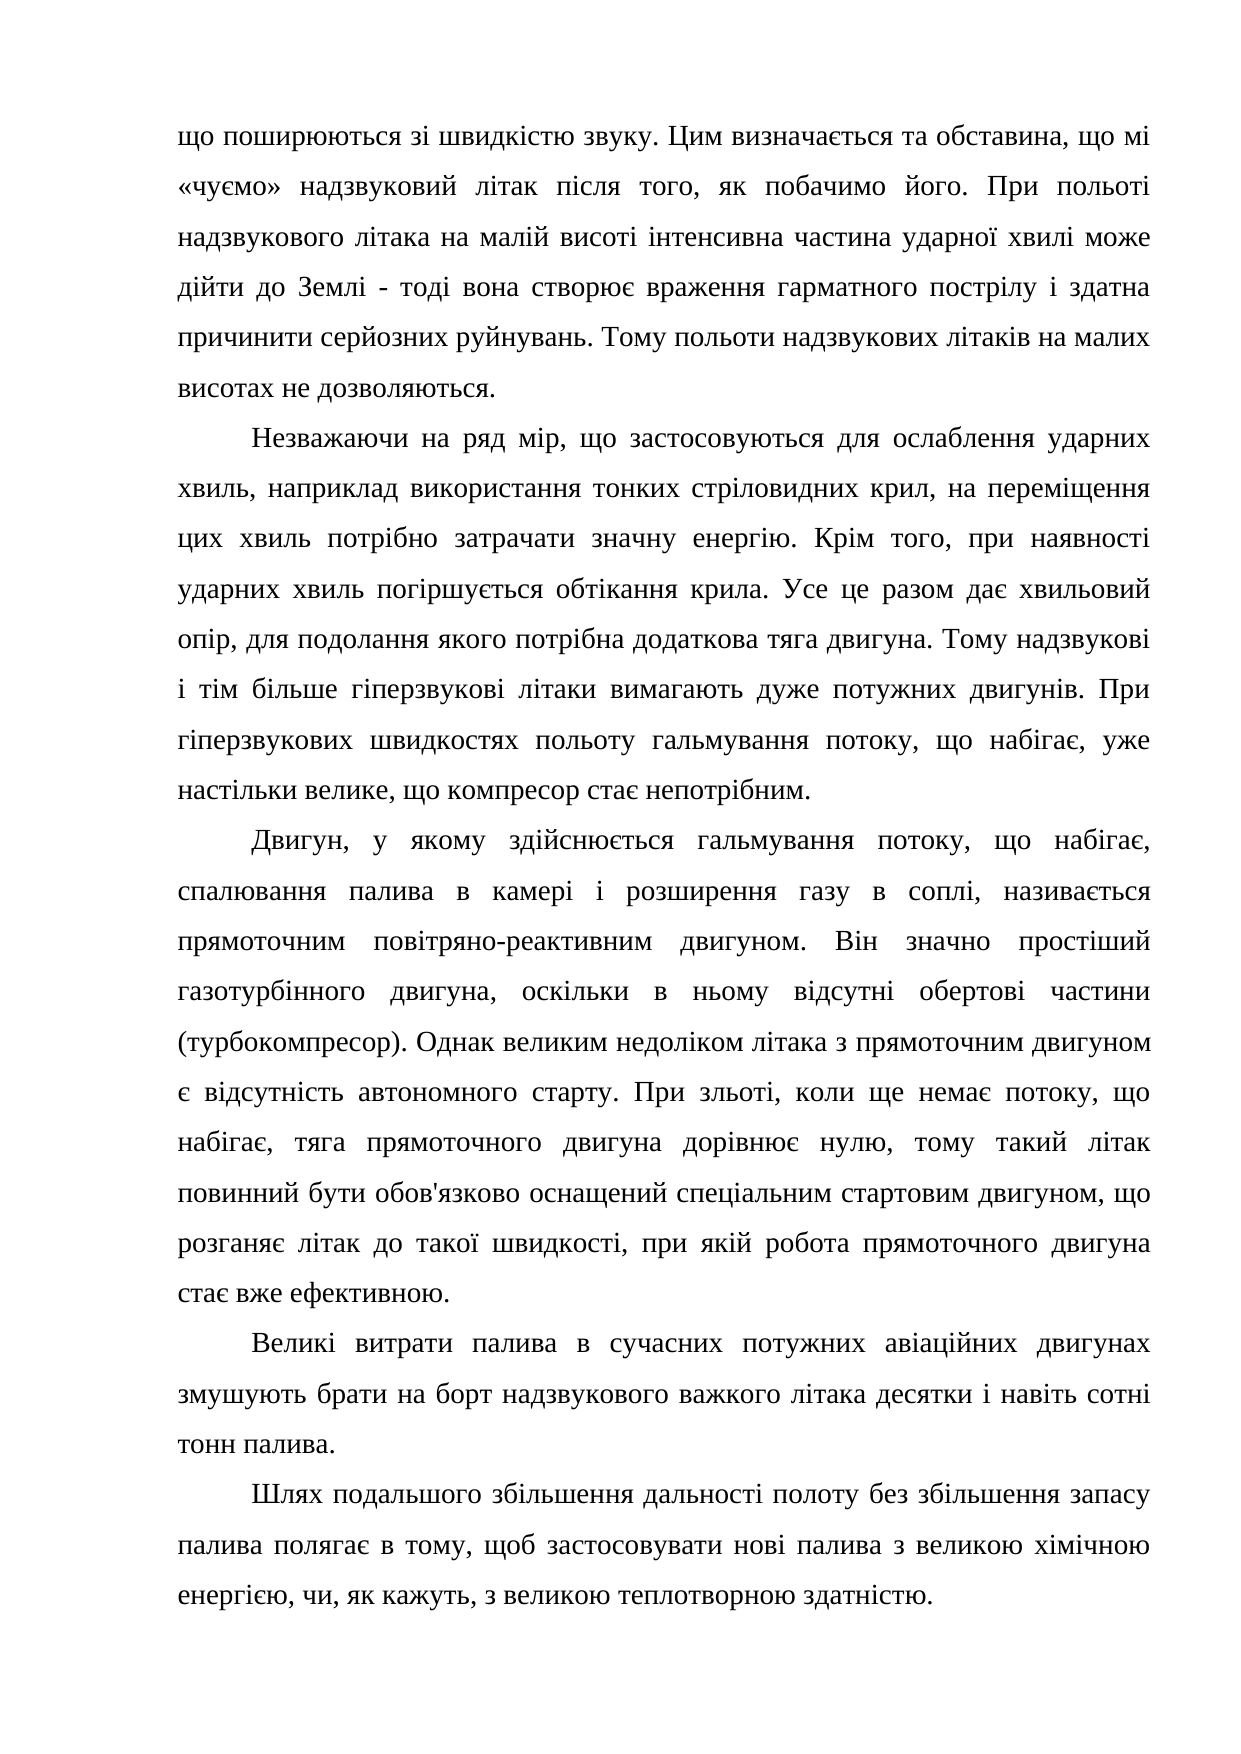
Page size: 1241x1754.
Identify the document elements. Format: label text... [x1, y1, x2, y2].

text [177, 118, 1152, 403]
text Двигун, у якому здійснюється гальмування потоку, що набігає, спалювання палива в камері і розширення газу в соплі, називається прямоточним повітряно-реактивним двигуном. Він значно простіший газотурбінного двигуна, оскільки в ньому відсутні обертові частини (турбокомпресор). Однак великим недоліком літака з прямоточним двигуном є відсутність автономного старту. При зльоті, коли ще немає потоку, що набігає, тяга прямоточного двигуна дорівнює нулю, тому такий літак повинний бути обов'язково оснащений спеціальним стартовим двигуном, що розганяє літак до такої швидкості, при якій робота прямоточного двигуна стає вже ефективною. [177, 822, 1152, 1309]
text Шлях подальшого збільшення дальності полоту без збільшення запасу палива полягає в тому, щоб застосовувати нові палива з великою хімічною енергією, чи, як кажуть, з великою теплотворною здатністю. [177, 1477, 1152, 1611]
text Незважаючи на ряд мір, що застосовуються для ослаблення ударних хвиль, наприклад використання тонких стріловидних крил, на переміщення цих хвиль потрібно затрачати значну енергію. Крім того, при наявності ударних хвиль погіршується обтікання крила. Усе це разом дає хвильовий опір, для подолання якого потрібна додаткова тяга двигуна. Тому надзвукові і тім більше гіперзвукові літаки вимагають дуже потужних двигунів. При гіперзвукових швидкостях польоту гальмування потоку, що набігає, уже настільки велике, що компресор стає непотрібним. [177, 420, 1152, 806]
text Великі витрати палива в сучасних потужних авіаційних двигунах змушують брати на борт надзвукового важкого літака десятки і навіть сотні тонн палива. [177, 1326, 1152, 1460]
